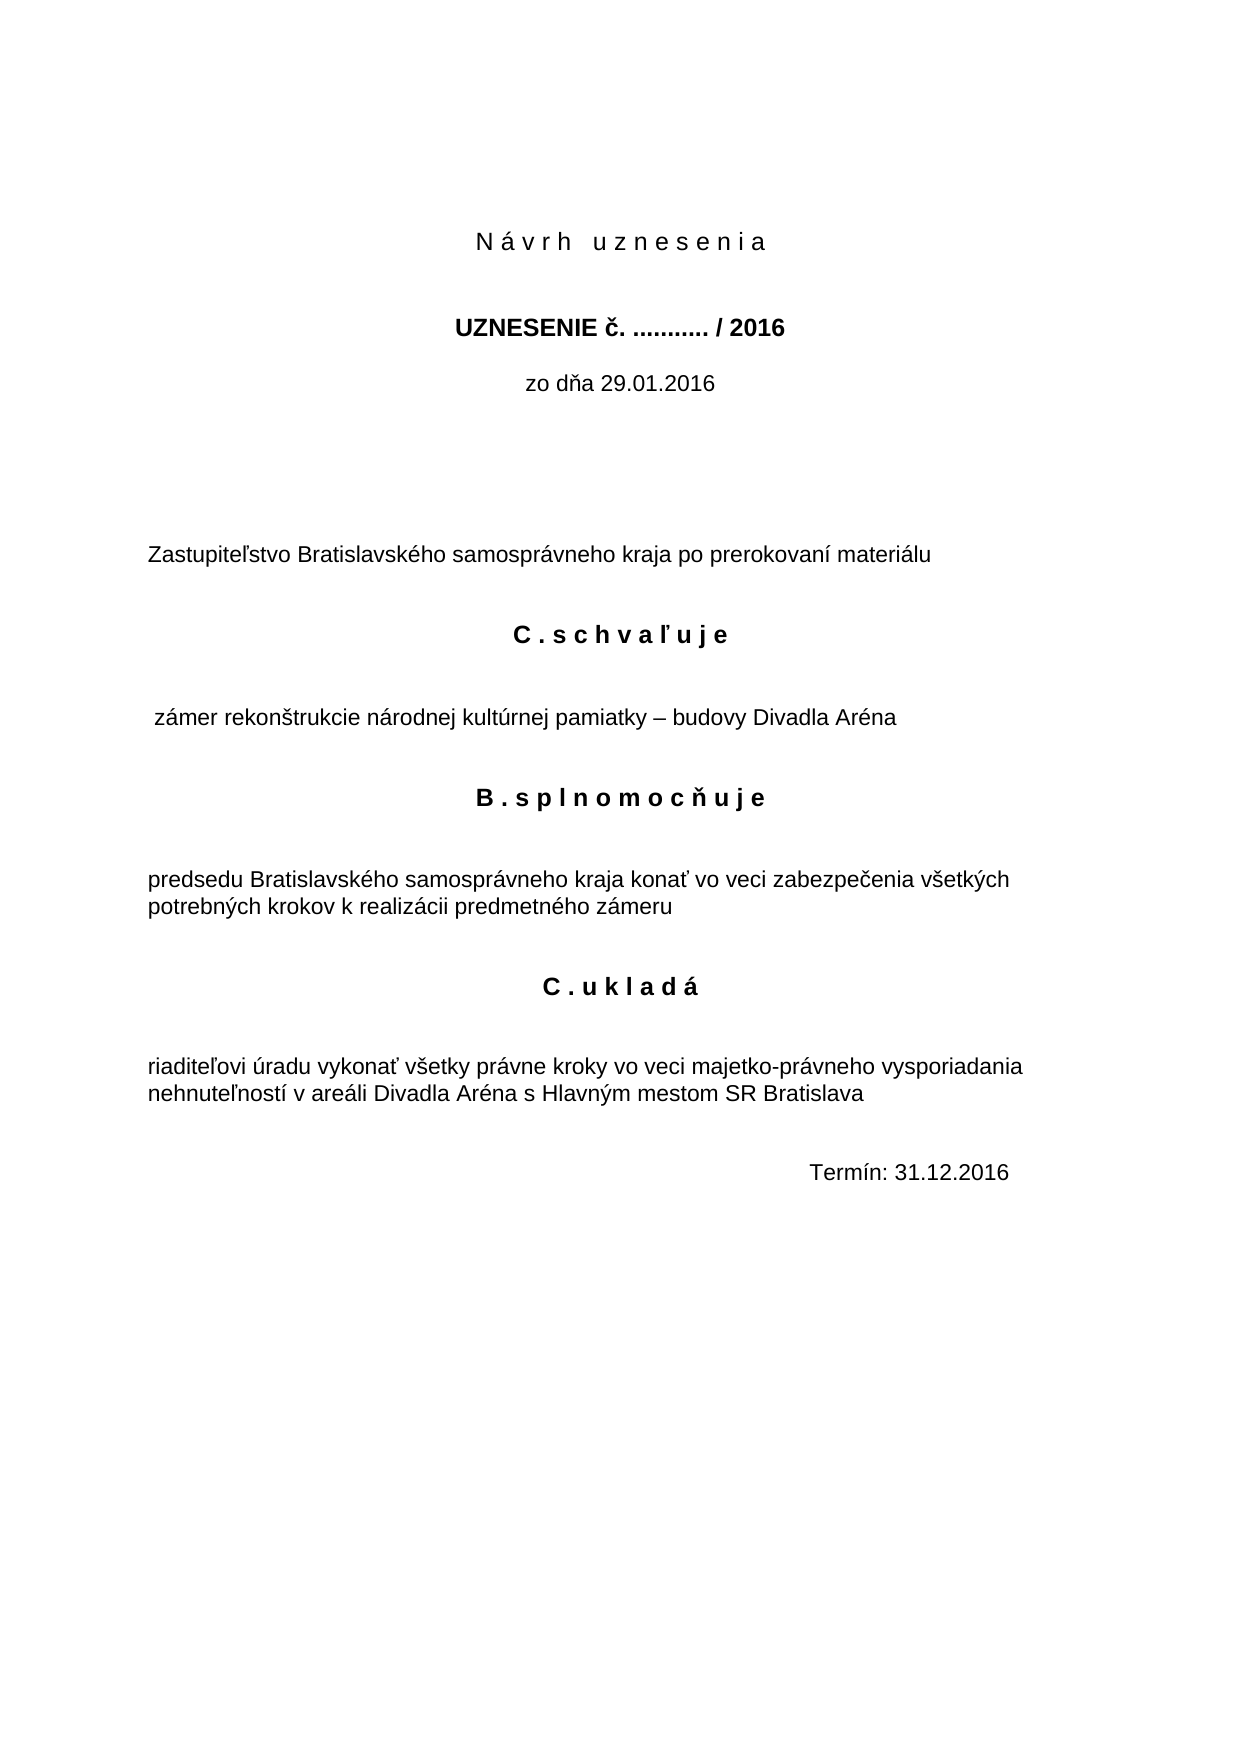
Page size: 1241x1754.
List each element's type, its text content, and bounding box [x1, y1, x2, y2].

text predsedu Bratislavského samosprávneho kraja konať vo veci zabezpečenia všetkých potrebných krokov k realizácii predmetného zámeru [148, 866, 1093, 919]
text zámer rekonštrukcie národnej kultúrnej pamiatky – budovy Divadla Aréna [148, 703, 1093, 730]
text C.schvaľuje [148, 619, 1093, 648]
text Návrh uznesenia [148, 227, 1093, 255]
text C.ukladá [148, 972, 1093, 1001]
text riaditeľovi úradu vykonať všetky právne kroky vo veci majetko-právneho vysporiadania nehnuteľností v areáli Divadla Aréna s Hlavným mestom SR Bratislava [148, 1053, 1093, 1106]
text B.splnomocňuje [148, 782, 1093, 811]
text Zastupiteľstvo Bratislavského samosprávneho kraja po prerokovaní materiálu [148, 541, 1093, 567]
text Termín: 31.12.2016 [148, 1159, 1093, 1185]
text zo dňa 29.01.2016 [148, 370, 1093, 397]
text UZNESENIE č. ........... / 2016 [148, 313, 1093, 342]
